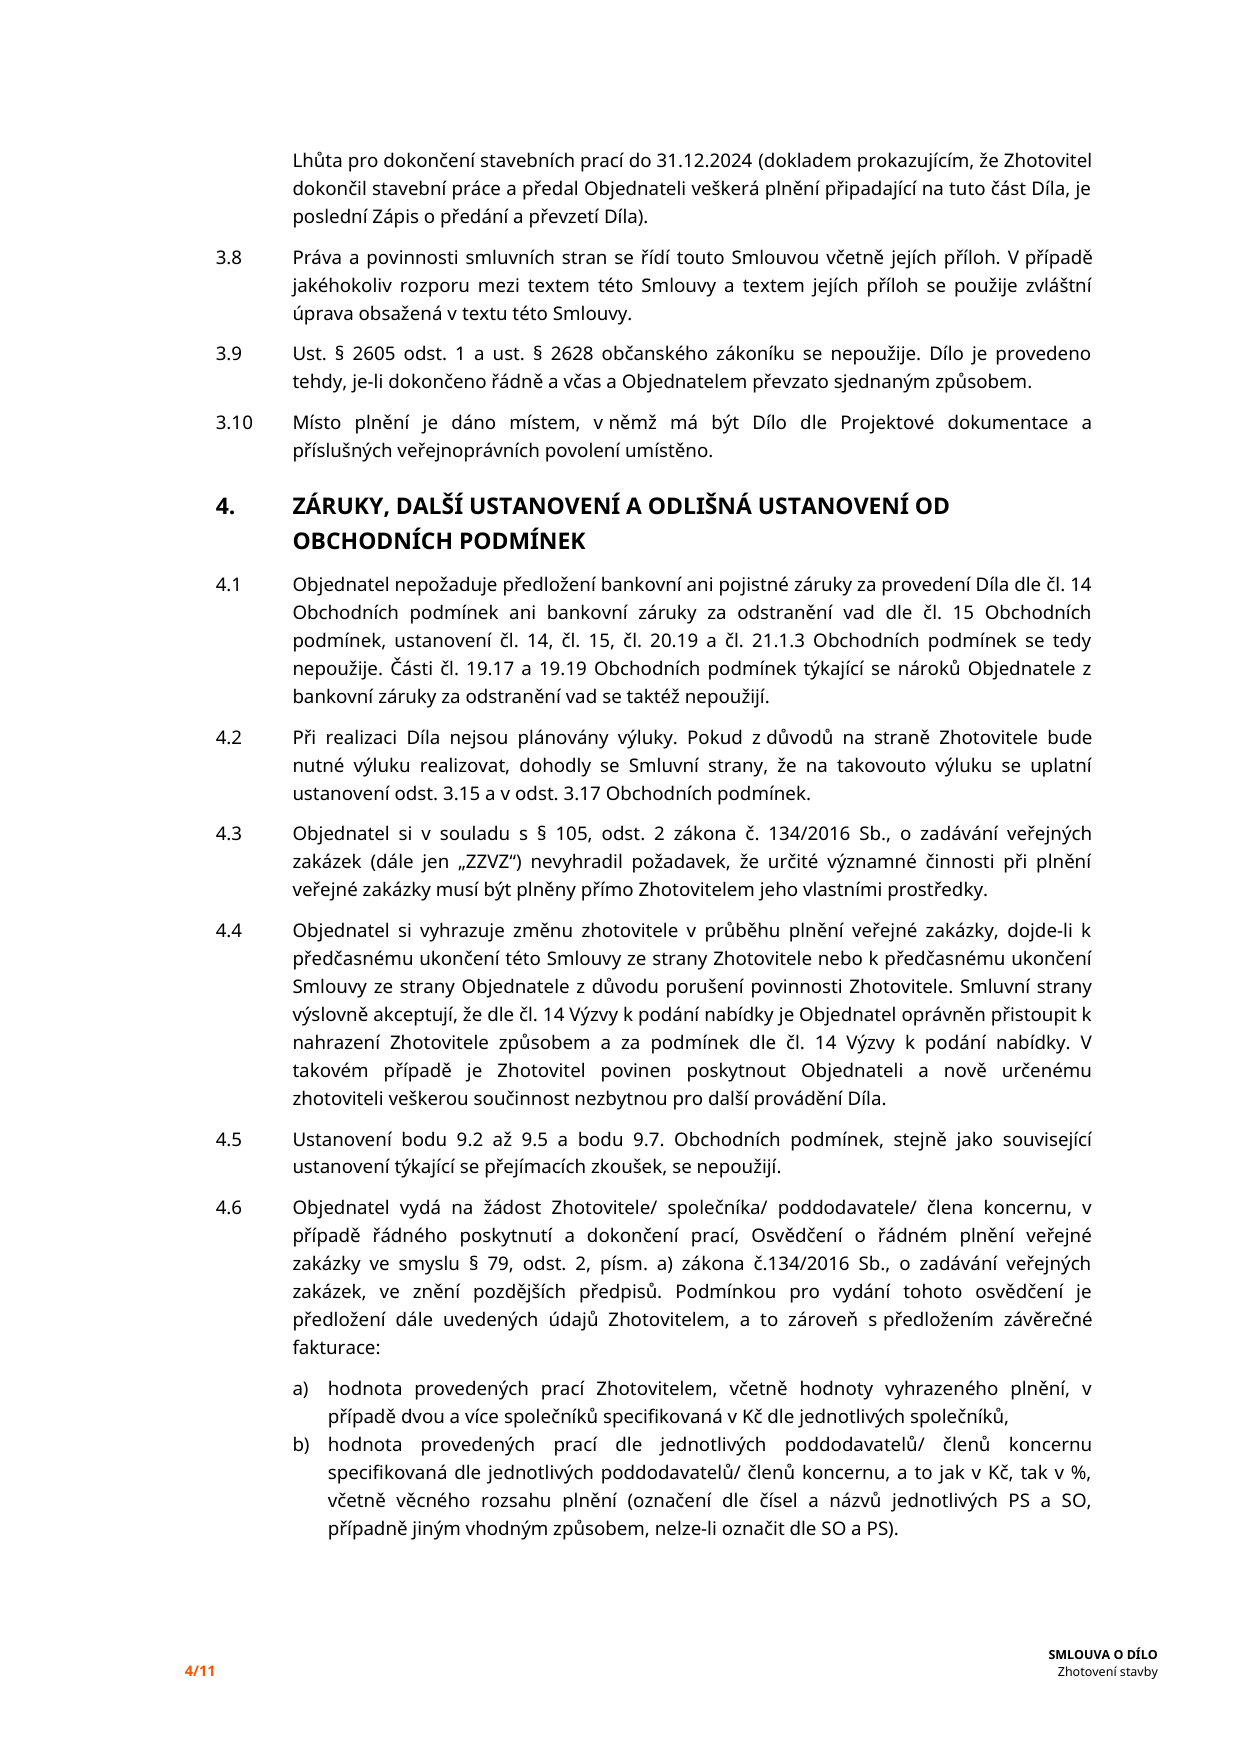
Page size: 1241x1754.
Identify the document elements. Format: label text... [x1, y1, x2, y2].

text hodnota provedených prací dle jednotlivých poddodavatelů/ členů koncernu specifikovaná dle jednotlivých poddodavatelů/ členů koncernu, a to jak v Kč, tak v %, včetně věcného rozsahu plnění (označení dle čísel a názvů jednotlivých PS a SO, případně jiným vhodným způsobem, nelze-li označit dle SO a PS). [292, 1431, 1093, 1541]
text Ust. § 2605 odst. 1 a ust. § 2628 občanského zákoníku se nepoužije. Dílo je provedeno tehdy, je-li dokončeno řádně a včas a Objednatelem převzato sjednaným způsobem. [216, 341, 1093, 394]
list hodnota provedených prací Zhotovitelem, včetně hodnoty vyhrazeného plnění, v případě dvou a více společníků specifikovaná v Kč dle jednotlivých společníků, [292, 1375, 1093, 1428]
text Objednatel vydá na žádost Zhotovitele/ společníka/ poddodavatele/ člena koncernu, v případě řádného poskytnutí a dokončení prací, Osvědčení o řádném plnění veřejné zakázky ve smyslu § 79, odst. 2, písm. a) zákona č.134/2016 Sb., o zadávání veřejných zakázek, ve znění pozdějších předpisů. Podmínkou pro vydání tohoto osvědčení je předložení dále uvedených údajů Zhotovitelem, a to zároveň s předložením závěrečné fakturace: [216, 1194, 1093, 1360]
text Lhůta pro dokončení stavebních prací do 31.12.2024 (dokladem prokazujícím, že Zhotovitel dokončil stavební práce a předal Objednateli veškerá plnění připadající na tuto část Díla, je poslední Zápis o předání a převzetí Díla). [292, 147, 1093, 229]
text Práva a povinnosti smluvních stran se řídí touto Smlouvou včetně jejích příloh. V případě jakéhokoliv rozporu mezi textem této Smlouvy a textem jejích příloh se použije zvláštní úprava obsažená v textu této Smlouvy. [216, 244, 1093, 326]
text Objednatel nepožaduje předložení bankovní ani pojistné záruky za provedení Díla dle čl. 14 Obchodních podmínek ani bankovní záruky za odstranění vad dle čl. 15 Obchodních podmínek, ustanovení čl. 14, čl. 15, čl. 20.19 a čl. 21.1.3 Obchodních podmínek se tedy nepoužije. Části čl. 19.17 a 19.19 Obchodních podmínek týkající se nároků Objednatele z bankovní záruky za odstranění vad se taktéž nepoužijí. [216, 571, 1093, 709]
text Místo plnění je dáno místem, v němž má být Dílo dle Projektové dokumentace a příslušných veřejnoprávních povolení umístěno. [216, 409, 1093, 463]
text Objednatel si vyhrazuje změnu zhotovitele v průběhu plnění veřejné zakázky, dojde-li k předčasnému ukončení této Smlouvy ze strany Zhotovitele nebo k předčasnému ukončení Smlouvy ze strany Objednatele z důvodu porušení povinnosti Zhotovitele. Smluvní strany výslovně akceptují, že dle čl. 14 Výzvy k podání nabídky je Objednatel oprávněn přistoupit k nahrazení Zhotovitele způsobem a za podmínek dle čl. 14 Výzvy k podání nabídky. V takovém případě je Zhotovitel povinen poskytnout Objednateli a nově určenému zhotoviteli veškerou součinnost nezbytnou pro další provádění Díla. [216, 917, 1093, 1111]
text Objednatel si v souladu s § 105, odst. 2 zákona č. 134/2016 Sb., o zadávání veřejných zakázek (dále jen „ZZVZ“) nevyhradil požadavek, že určité významné činnosti při plnění veřejné zakázky musí být plněny přímo Zhotovitelem jeho vlastními prostředky. [216, 821, 1093, 902]
text ZÁRUKY, DALŠÍ USTANOVENÍ A ODLIŠNÁ USTANOVENÍ OD OBCHODNÍCH PODMÍNEK [216, 490, 1093, 556]
text Při realizaci Díla nejsou plánovány výluky. Pokud z důvodů na straně Zhotovitele bude nutné výluku realizovat, dohodly se Smluvní strany, že na takovouto výluku se uplatní ustanovení odst. 3.15 a v odst. 3.17 Obchodních podmínek. [216, 724, 1093, 806]
text Ustanovení bodu 9.2 až 9.5 a bodu 9.7. Obchodních podmínek, stejně jako související ustanovení týkající se přejímacích zkoušek, se nepoužijí. [216, 1126, 1093, 1179]
